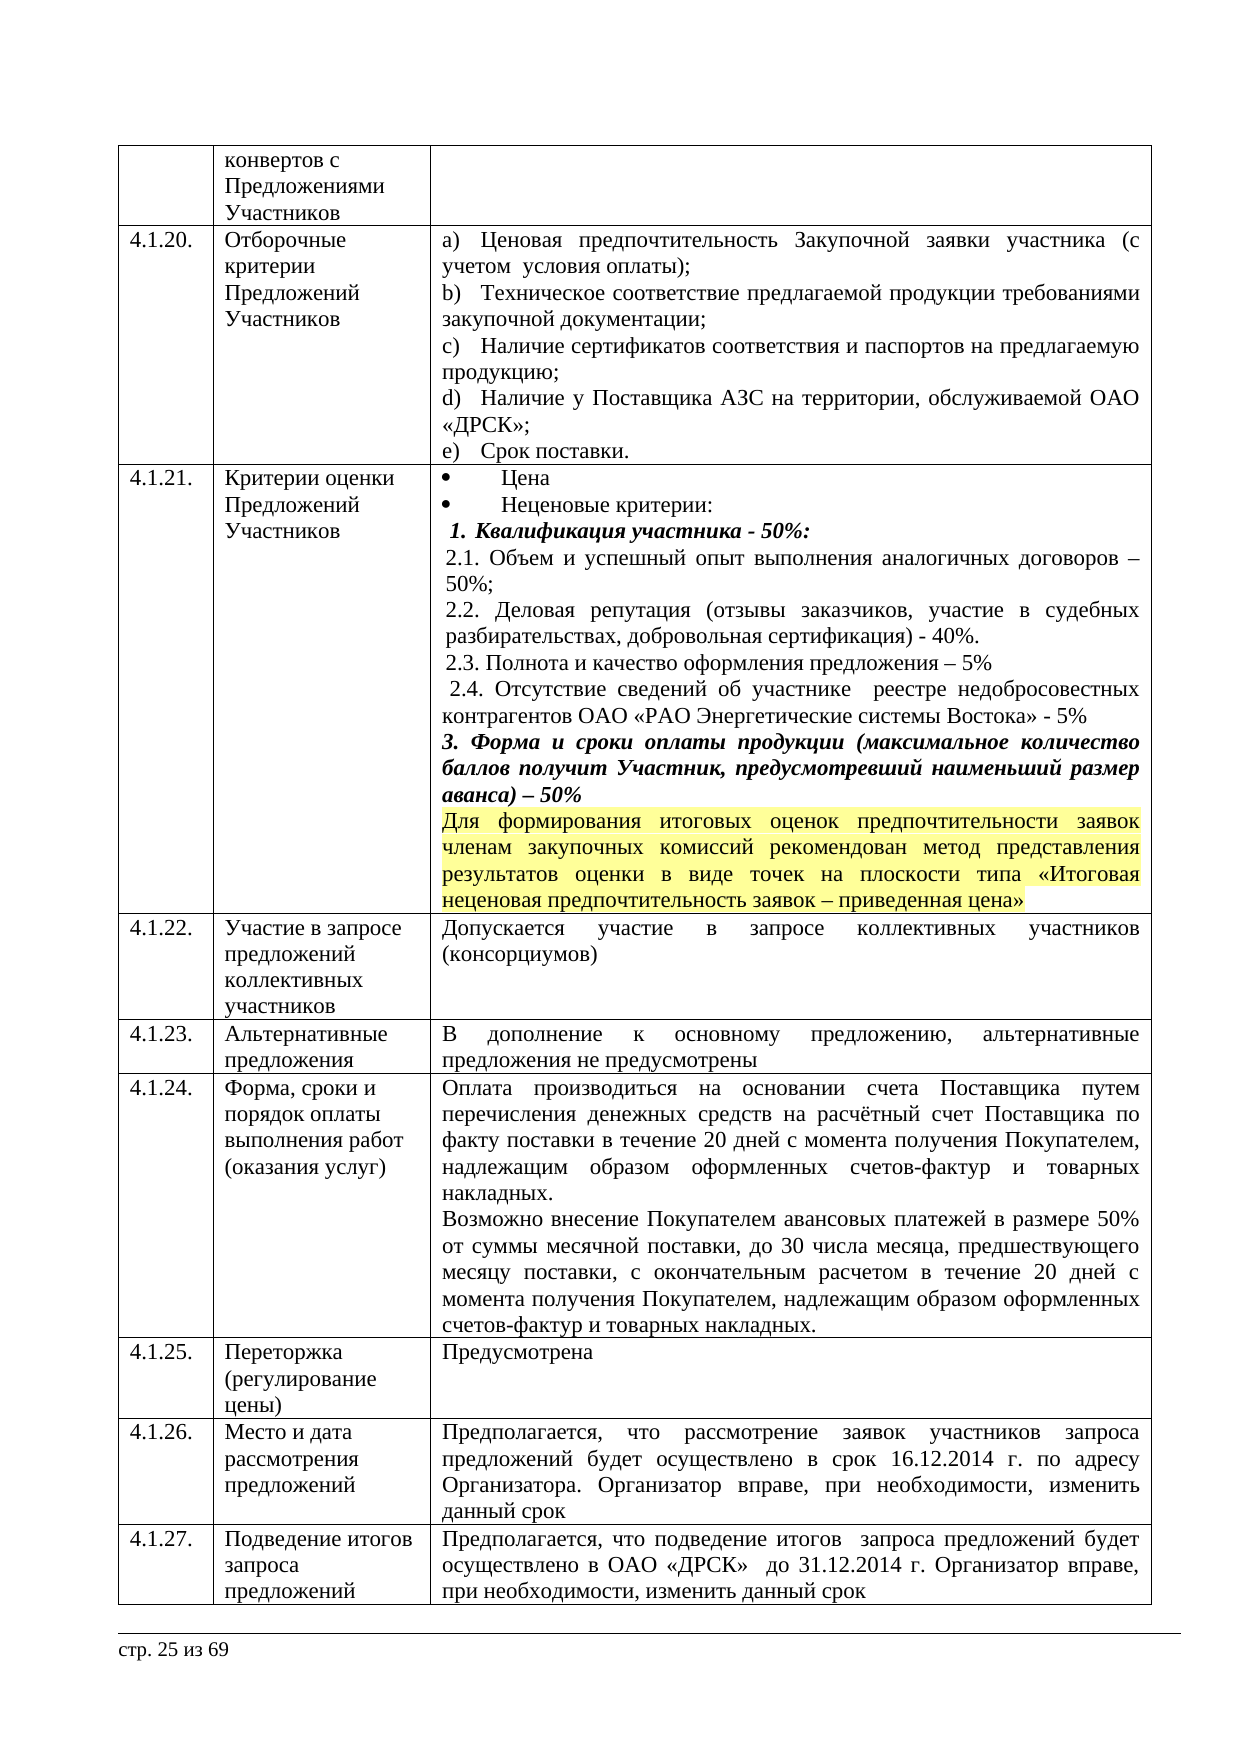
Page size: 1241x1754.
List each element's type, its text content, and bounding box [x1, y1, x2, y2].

table_cell [119, 465, 213, 912]
table_cell Критерии оценки Предложений Участников [214, 465, 430, 912]
table_cell Предполагается, что подведение итогов запроса предложений будет осуществлено в ОАО «ДРСК» до 31.12.2014 г. Организатор вправе, при необходимости, изменить данный срок [431, 1525, 1151, 1604]
table_cell Форма, сроки и порядок оплаты выполнения работ (оказания услуг) [214, 1074, 430, 1337]
table_cell Предполагается, что рассмотрение заявок участников запроса предложений будет осуществлено в срок 16.12.2014 г. по адресу Организатора. Организатор вправе, при необходимости, изменить данный срок [431, 1419, 1151, 1524]
table_cell Предусмотрена [431, 1338, 1151, 1417]
table_cell [119, 1525, 213, 1604]
table_cell Подведение итогов запроса предложений [214, 1525, 430, 1604]
table_cell [119, 1338, 213, 1417]
table_cell [119, 226, 213, 463]
table_cell В дополнение к основному предложению, альтернативные предложения не предусмотрены [431, 1020, 1151, 1073]
table_cell Участие в запросе предложений коллективных участников [214, 914, 430, 1019]
table_cell [119, 914, 213, 1019]
table_cell Место и дата рассмотрения предложений [214, 1419, 430, 1524]
table_cell [119, 146, 213, 225]
table_cell Допускается участие в запросе коллективных участников (консорциумов) [431, 914, 1151, 1019]
table_cell Ценовая предпочтительность Закупочной заявки участника (с учетом условия оплаты); Техническое соответствие предлагаемой продукции требованиями закупочной документации; Наличие сертификатов соответствия и паспортов на предлагаемую продукцию; Наличие у Поставщика АЗС на территории, обслуживаемой ОАО «ДРСК»; Срок поставки. [431, 226, 1151, 463]
table_cell Переторжка (регулирование цены) [214, 1338, 430, 1417]
table_cell Отборочные критерии Предложений Участников [214, 226, 430, 463]
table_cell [431, 146, 1151, 225]
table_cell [214, 146, 430, 225]
table_cell [119, 1074, 213, 1337]
table_cell Альтернативные предложения [214, 1020, 430, 1073]
table_cell Оплата производиться на основании счета Поставщика путем перечисления денежных средств на расчётный счет Поставщика по факту поставки в течение 20 дней с момента получения Покупателем, надлежащим образом оформленных счетов-фактур и товарных накладных. Возможно внесение Покупателем авансовых платежей в размере 50% от суммы месячной поставки, до 30 числа месяца, предшествующего месяцу поставки, с окончательным расчетом в течение 20 дней с момента получения Покупателем, надлежащим образом оформленных счетов-фактур и товарных накладных. [431, 1074, 1151, 1337]
table_cell [119, 1020, 213, 1073]
table_cell Цена Неценовые критерии: Квалификация участника - 50%: 2.1. Объем и успешный опыт выполнения аналогичных договоров – 50%; 2.2. Деловая репутация (отзывы заказчиков, участие в судебных разбирательствах, добровольная сертификация) - 40%. 2.3. Полнота и качество оформления предложения – 5% 2.4. Отсутствие сведений об участнике реестре недобросовестных контрагентов ОАО «РАО Энергетические системы Востока» - 5% 3. Форма и сроки оплаты продукции (максимальное количество баллов получит Участник, предусмотревший наименьший размер аванса) – 50% Для формирования итоговых оценок предпочтительности заявок членам закупочных комиссий рекомендован метод представления результатов оценки в виде точек на плоскости типа «Итоговая неценовая предпочтительность заявок – приведенная цена» [431, 465, 1151, 912]
table_cell [119, 1419, 213, 1524]
